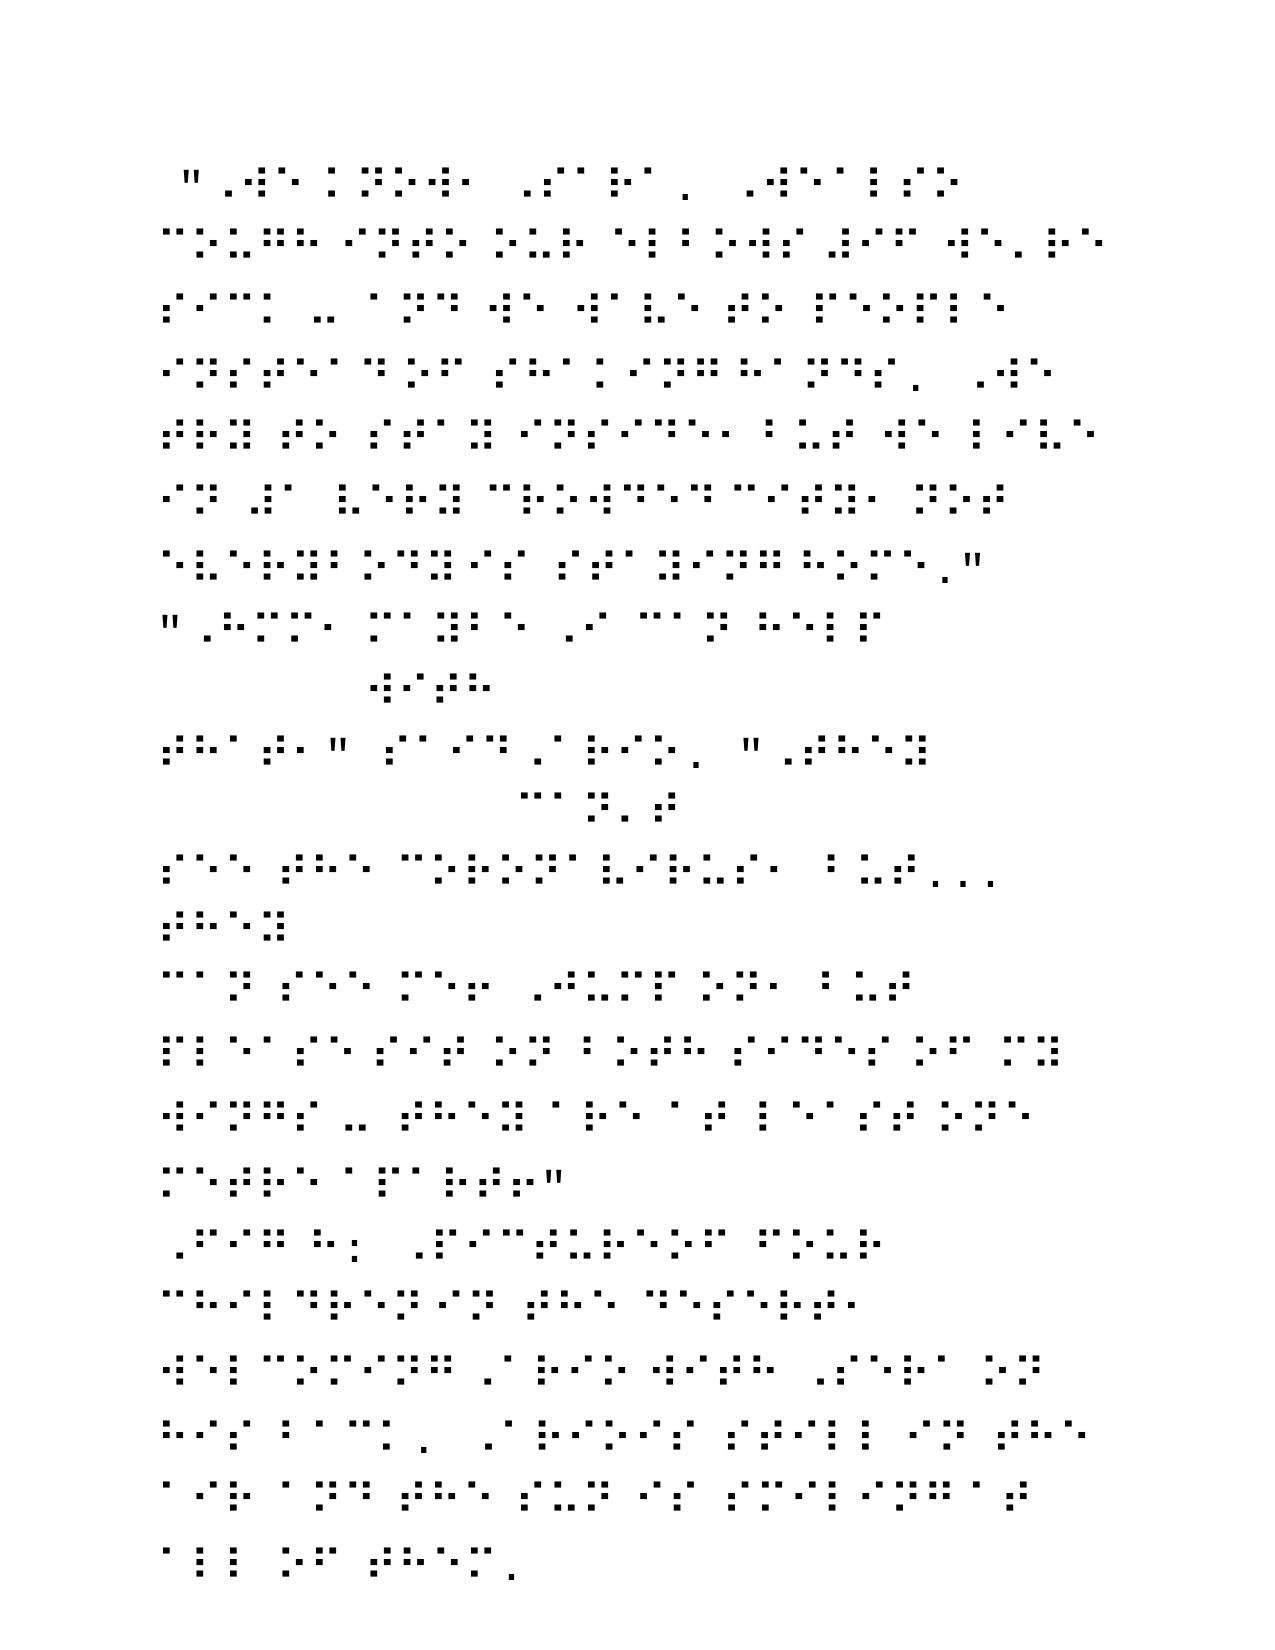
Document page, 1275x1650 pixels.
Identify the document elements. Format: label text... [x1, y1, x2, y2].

text ⠺⠊⠝⠛⠎ ⠤ ⠞⠓⠑⠽ ⠁⠗⠑ ⠁⠞ ⠇⠑⠁⠎⠞ ⠕⠝⠑ [156, 1090, 1129, 1147]
text ⠏⠇⠑⠁⠎⠑ ⠎⠊⠞ ⠕⠝ ⠃⠕⠞⠓ ⠎⠊⠙⠑⠎ ⠕⠋ ⠍⠽ [156, 1025, 1129, 1082]
text ⠍⠑⠞⠗⠑ ⠁⠏⠁⠗⠞⠖" [156, 1156, 1129, 1213]
text ⠺⠑⠇⠉⠕⠍⠊⠝⠛ ⠠⠁⠗⠊⠕ ⠺⠊⠞⠓ ⠠⠎⠑⠗⠁ ⠕⠝ [156, 1343, 1129, 1400]
text ⠓⠊⠎ ⠃⠁⠉⠅. ⠠⠁⠗⠊⠕ ⠊⠎ ⠎⠞⠊⠇⠇ ⠊⠝ ⠞⠓⠑ [156, 1409, 1129, 1466]
text ⠞⠓⠁⠞⠂" ⠎⠁⠊⠙ ⠠⠁⠗⠊⠕. "⠠⠞⠓⠑⠽ ⠉⠁⠝⠄⠞ [156, 724, 1129, 838]
text ⠉⠕⠥⠛⠓ ⠊⠝⠞⠕ ⠕⠥⠗ ⠑⠇⠃⠕⠺⠎ ⠼⠊⠋ ⠺⠑⠄⠗⠑ [156, 216, 1129, 273]
text ⠊⠝ ⠼⠁ ⠧⠑⠗⠽ ⠉⠗⠕⠺⠙⠑⠙ ⠉⠊⠞⠽⠂ ⠝⠕⠞ [156, 473, 1129, 529]
text ⠞⠗⠽ ⠞⠕ ⠎⠞⠁⠽ ⠊⠝⠎⠊⠙⠑⠂ ⠃⠥⠞ ⠺⠑ ⠇⠊⠧⠑ [156, 408, 1129, 464]
text "⠠⠺⠑ ⠅⠝⠕⠺⠂ ⠠⠎⠁⠗⠁. ⠠⠺⠑ ⠁⠇⠎⠕ [146, 156, 995, 213]
text ⠎⠑⠑ ⠞⠓⠑ ⠉⠕⠗⠕⠝⠁⠧⠊⠗⠥⠎⠂ ⠃⠥⠞... ⠞⠓⠑⠽ [156, 843, 1129, 956]
text ⠉⠓⠊⠇⠙⠗⠑⠝ ⠊⠝ ⠞⠓⠑ ⠙⠑⠎⠑⠗⠞⠂ [156, 1278, 1129, 1335]
text ⠁⠇⠇ ⠕⠋ ⠞⠓⠑⠍. [156, 1536, 1129, 1593]
text ⠊⠝⠎⠞⠑⠁⠙ ⠕⠋ ⠎⠓⠁⠅⠊⠝⠛ ⠓⠁⠝⠙⠎. ⠠⠺⠑ [156, 347, 1129, 404]
text ⠎⠊⠉⠅ ⠤ ⠁⠝⠙ ⠺⠑ ⠺⠁⠧⠑ ⠞⠕ ⠏⠑⠕⠏⠇⠑ [156, 281, 1129, 338]
text ⠑⠧⠑⠗⠽⠃⠕⠙⠽ ⠊⠎ ⠎⠞⠁⠽⠊⠝⠛ ⠓⠕⠍⠑." "⠠⠓⠍⠍⠂ ⠍⠁⠽⠃⠑ ⠠⠊ ⠉⠁⠝ ⠓⠑⠇⠏ ⠺⠊⠞⠓ [156, 539, 1029, 719]
text ⠠⠋⠊⠛ ⠓: ⠠⠏⠊⠉⠞⠥⠗⠑ ⠕⠋ ⠋⠕⠥⠗ [156, 1218, 1129, 1275]
text ⠉⠁⠝ ⠎⠑⠑ ⠍⠑⠖ ⠠⠚⠥⠍⠏ ⠕⠝⠂ ⠃⠥⠞ [156, 960, 1129, 1017]
text ⠁⠊⠗ ⠁⠝⠙ ⠞⠓⠑ ⠎⠥⠝ ⠊⠎ ⠎⠍⠊⠇⠊⠝⠛ ⠁⠞ [156, 1470, 1129, 1527]
